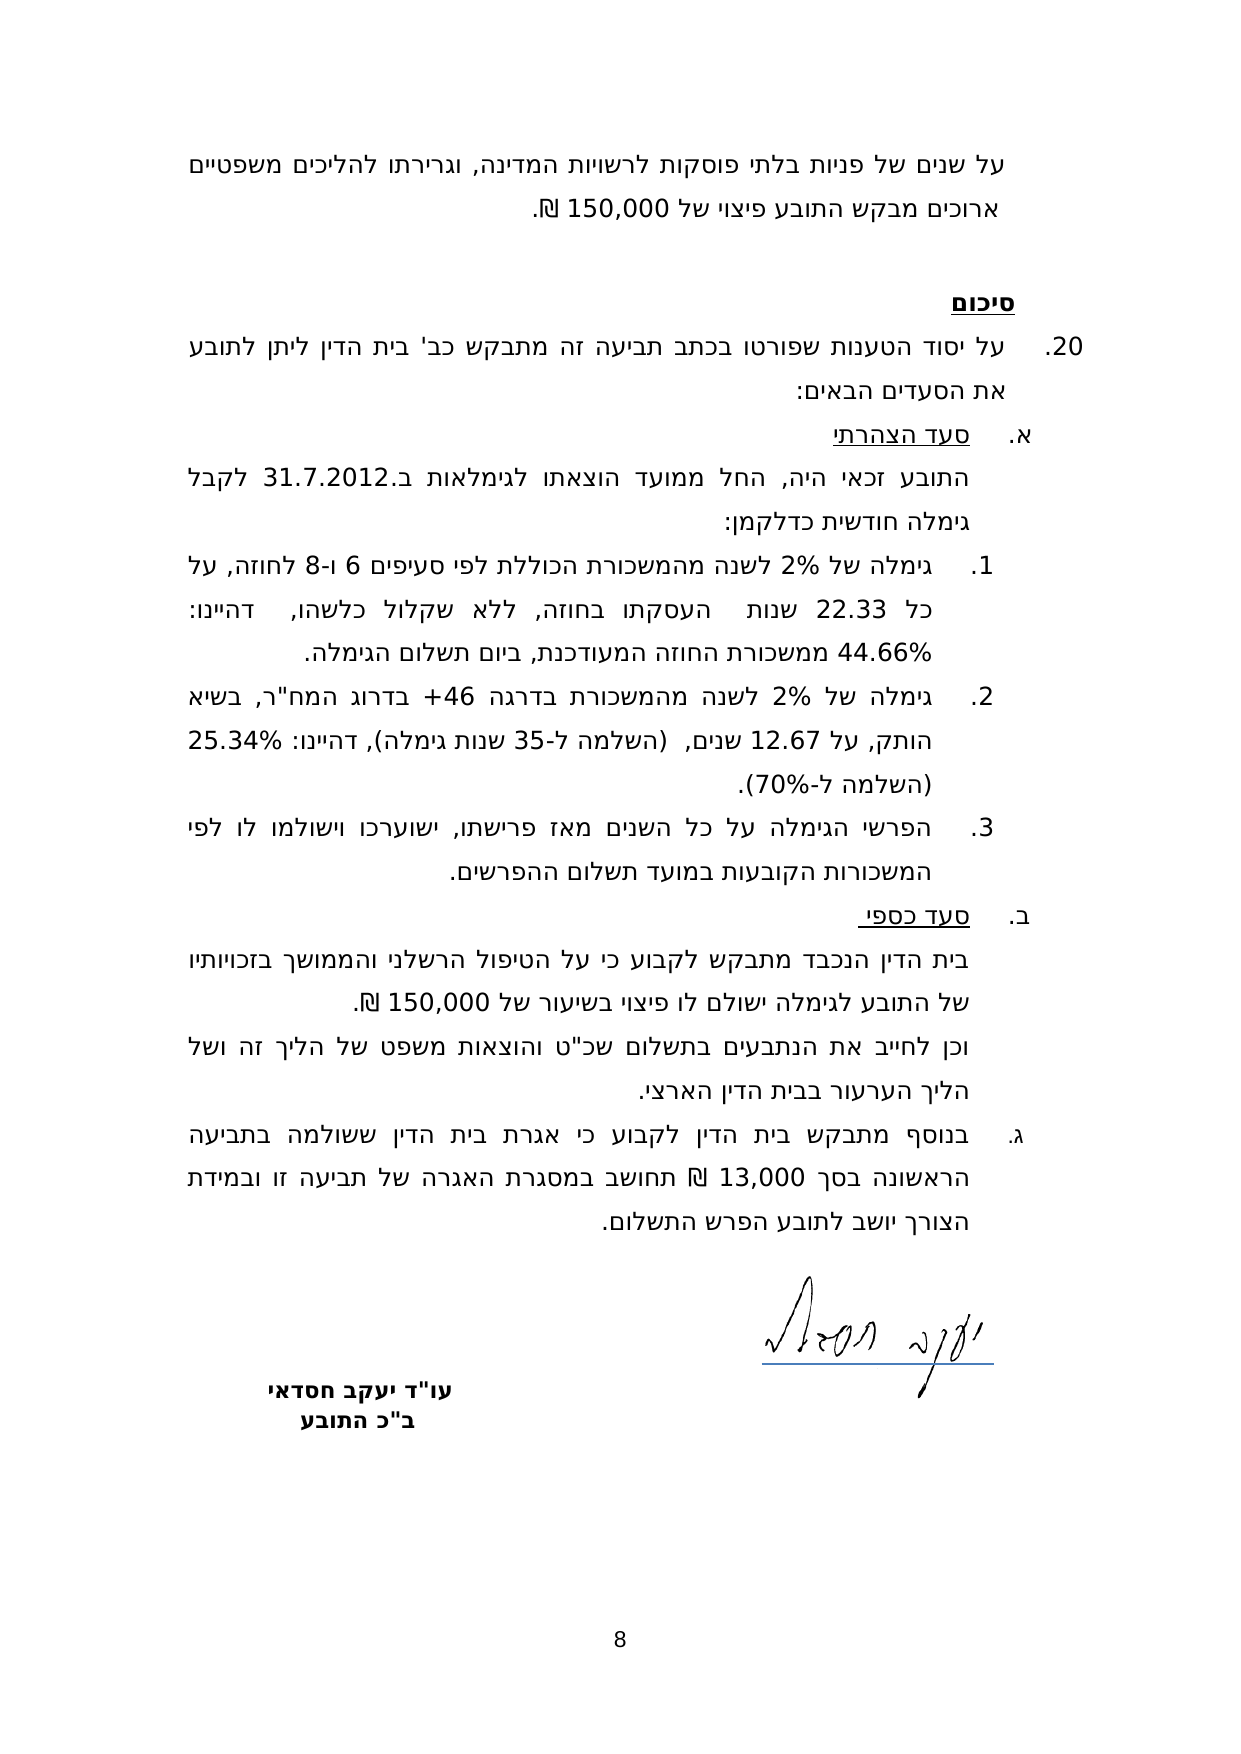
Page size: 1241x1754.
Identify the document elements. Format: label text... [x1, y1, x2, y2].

list עו"ד יעקב חסדאי [187, 1377, 490, 1404]
list בית הדין הנכבד מתבקש לקבוע כי על הטיפול הרשלני והממושך בזכויותיו של התובע לגימלה ישולם לו פיצוי בשיעור של 150,000 ₪. [187, 945, 970, 1018]
text סיכום [187, 288, 1015, 318]
text התובע זכאי היה, החל ממועד הוצאתו לגימלאות ב.31.7.2012 לקבל גימלה חודשית כדלקמן: [187, 463, 970, 536]
list וכן לחייב את הנתבעים בתשלום שכ"ט והוצאות משפט של הליך זה ושל הליך הערעור בבית הדין הארצי. [187, 1032, 970, 1105]
list בנוסף מתבקש בית הדין לקבוע כי אגרת בית הדין ששולמה בתביעה הראשונה בסך 13,000 ₪ תחושב במסגרת האגרה של תביעה זו ובמידת הצורך יושב לתובע הפרש התשלום. [187, 1120, 1008, 1236]
list סעד הצהרתי [187, 420, 1008, 449]
list הפרשי הגימלה על כל השנים מאז פרישתו, ישוערכו וישולמו לו לפי המשכורות הקובעות במועד תשלום ההפרשים. [187, 813, 970, 886]
picture [761, 1364, 984, 1399]
list ב"כ התובע [187, 1408, 415, 1434]
picture [761, 1276, 984, 1363]
list גימלה של 2% לשנה מהמשכורת הכוללת לפי סעיפים 6 ו-8 לחוזה, על כל 22.33 שנות העסקתו בחוזה, ללא שקלול כלשהו, דהיינו: 44.66% ממשכורת החוזה המעודכנת, ביום תשלום הגימלה. [187, 551, 970, 668]
text על שנים של פניות בלתי פוסקות לרשויות המדינה, וגרירתו להליכים משפטיים ארוכים מבקש התובע פיצוי של 150,000 ₪. [187, 150, 1006, 223]
list גימלה של 2% לשנה מהמשכורת בדרגה 46+ בדרוג המח"ר, בשיא הותק, על 12.67 שנים, (השלמה ל-35 שנות גימלה), דהיינו: 25.34% (השלמה ל-70%). [187, 682, 970, 799]
list על יסוד הטענות שפורטו בכתב תביעה זה מתבקש כב' בית הדין ליתן לתובע את הסעדים הבאים: [187, 332, 1044, 405]
list סעד כספי [187, 901, 1008, 930]
